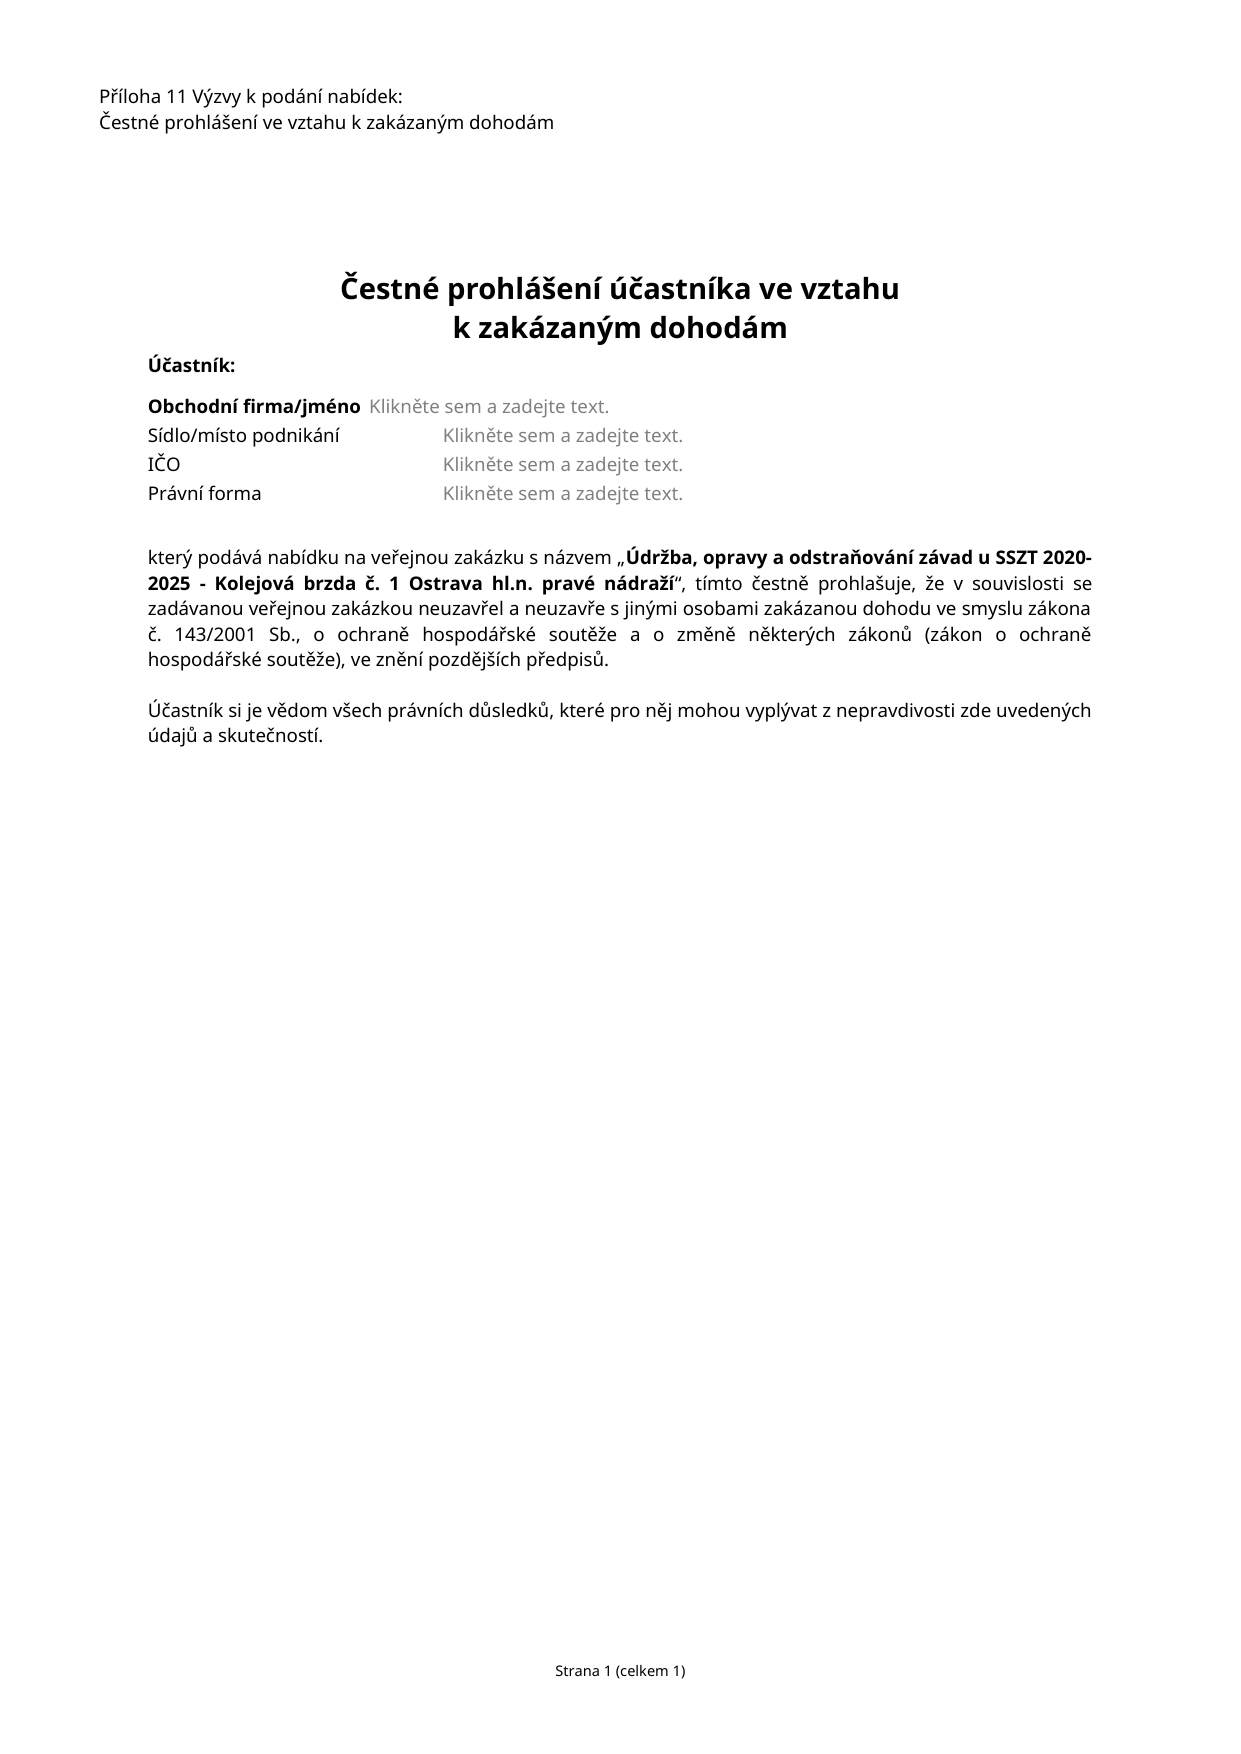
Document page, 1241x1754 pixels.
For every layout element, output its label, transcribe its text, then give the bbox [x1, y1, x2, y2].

text Účastník: [148, 347, 1093, 378]
text Sídlo/místo podnikání [148, 420, 1093, 449]
text Obchodní firma/jméno [148, 391, 1093, 420]
text k zakázaným dohodám [148, 308, 1093, 347]
text IČO [148, 449, 1093, 478]
text Právní forma [148, 478, 1093, 507]
title Čestné prohlášení účastníka ve vztahu [148, 268, 1093, 308]
text Účastník si je vědom všech právních důsledků, které pro něj mohou vyplývat z nepravdivosti zde uvedených údajů a skutečností. [148, 697, 1093, 748]
text který podává nabídku na veřejnou zakázku s názvem „Údržba, opravy a odstraňování závad u SSZT 2020-2025 - Kolejová brzda č. 1 Ostrava hl.n. pravé nádraží“, tímto čestně prohlašuje, že v souvislosti se zadávanou veřejnou zakázkou neuzavřel a neuzavře s jinými osobami zakázanou dohodu ve smyslu zákona č. 143/2001 Sb., o ochraně hospodářské soutěže a o změně některých zákonů (zákon o ochraně hospodářské soutěže), ve znění pozdějších předpisů. [148, 545, 1093, 672]
